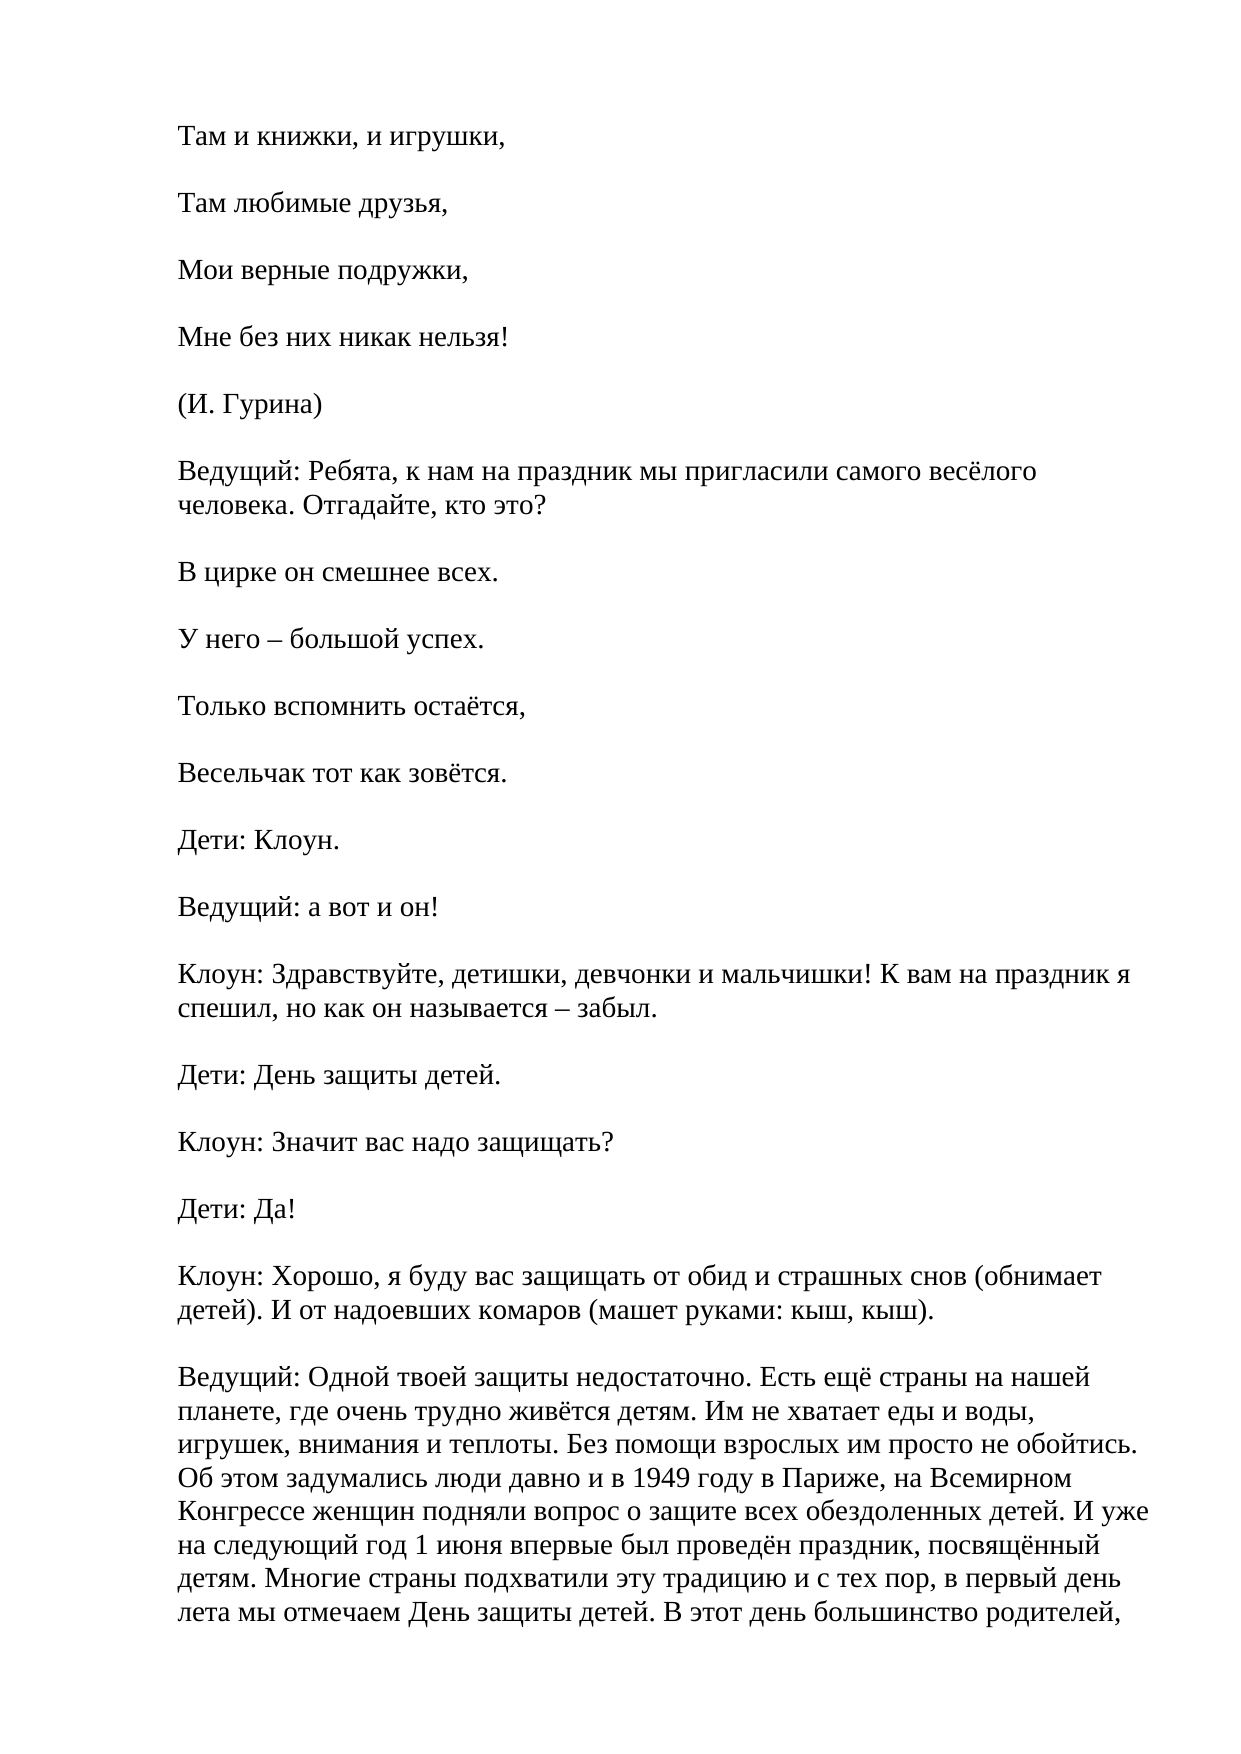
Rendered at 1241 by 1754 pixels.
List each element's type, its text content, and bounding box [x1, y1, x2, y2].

text Дети: День защиты детей. [177, 1057, 1152, 1091]
text (И. Гурина) [177, 386, 1152, 420]
text Там любимые друзья, [177, 185, 1152, 219]
text Там и книжки, и игрушки, [177, 118, 1152, 152]
text Клоун: Хорошо, я буду вас защищать от обид и страшных снов (обнимает детей). И от надоевших комаров (машет руками: кыш, кыш). [177, 1258, 1152, 1326]
text У него – большой успех. [177, 621, 1152, 655]
text Только вспомнить остаётся, [177, 688, 1152, 722]
text Дети: Да! [177, 1191, 1152, 1225]
text Мои верные подружки, [177, 252, 1152, 286]
text Ведущий: а вот и он! [177, 889, 1152, 923]
text Ведущий: Ребята, к нам на праздник мы пригласили самого весёлого человека. Отгадайте, кто это? [177, 453, 1152, 521]
text Клоун: Здравствуйте, детишки, девчонки и мальчишки! К вам на праздник я спешил, но как он называется – забыл. [177, 957, 1152, 1024]
text Клоун: Значит вас надо защищать? [177, 1124, 1152, 1158]
text В цирке он смешнее всех. [177, 554, 1152, 588]
text Мне без них никак нельзя! [177, 319, 1152, 353]
text Весельчак тот как зовётся. [177, 755, 1152, 789]
text Дети: Клоун. [177, 822, 1152, 856]
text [177, 1359, 1152, 1627]
